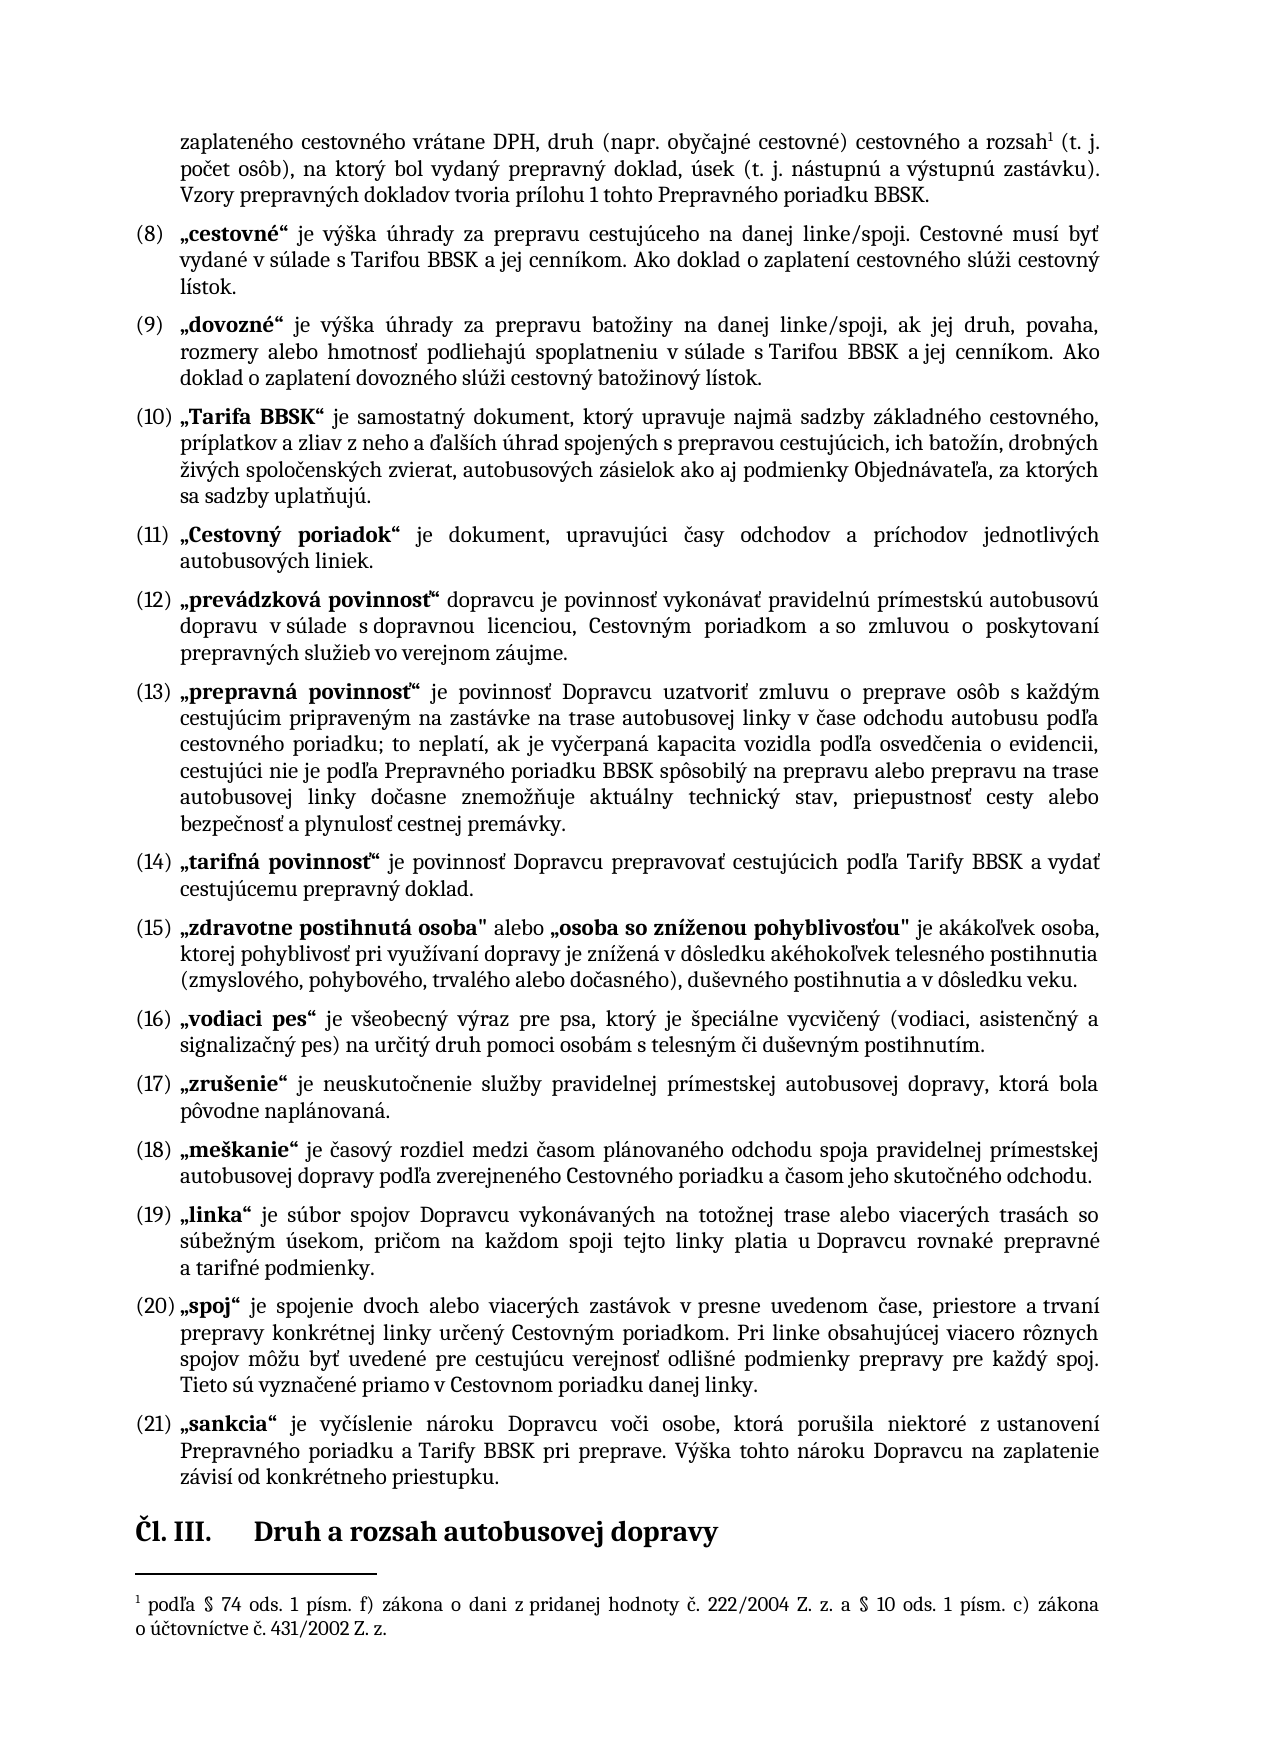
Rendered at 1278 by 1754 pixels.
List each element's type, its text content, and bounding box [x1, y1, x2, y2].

list „cestovné“ je výška úhrady za prepravu cestujúceho na danej linke/spoji. Cestovné musí byť vydané v súlade s Tarifou BBSK a jej cenníkom. Ako doklad o zaplatení cestovného slúži cestovný lístok. [135, 221, 1100, 300]
list „dovozné“ je výška úhrady za prepravu batožiny na danej linke/spoji, ak jej druh, povaha, rozmery alebo hmotnosť podliehajú spoplatneniu v súlade s Tarifou BBSK a jej cenníkom. Ako doklad o zaplatení dovozného slúži cestovný batožinový lístok. [135, 312, 1100, 391]
list „zdravotne postihnutá osoba" alebo „osoba so zníženou pohyblivosťou" je akákoľvek osoba, ktorej pohyblivosť pri využívaní dopravy je znížená v dôsledku akéhokoľvek telesného postihnutia (zmyslového, pohybového, trvalého alebo dočasného), duševného postihnutia a v dôsledku veku. [135, 914, 1100, 993]
list „zrušenie“ je neuskutočnenie služby pravidelnej prímestskej autobusovej dopravy, ktorá bola pôvodne naplánovaná. [135, 1071, 1100, 1124]
list „vodiaci pes“ je všeobecný výraz pre psa, ktorý je špeciálne vycvičený (vodiaci, asistenčný a signalizačný pes) na určitý druh pomoci osobám s telesným či duševným postihnutím. [135, 1006, 1100, 1059]
list „meškanie“ je časový rozdiel medzi časom plánovaného odchodu spoja pravidelnej prímestskej autobusovej dopravy podľa zverejneného Cestovného poriadku a časom jeho skutočného odchodu. [135, 1136, 1100, 1189]
list „Tarifa BBSK“ je samostatný dokument, ktorý upravuje najmä sadzby základného cestovného, príplatkov a zliav z neho a ďalších úhrad spojených s prepravou cestujúcich, ich batožín, drobných živých spoločenských zvierat, autobusových zásielok ako aj podmienky Objednávateľa, za ktorých sa sadzby uplatňujú. [135, 404, 1100, 509]
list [135, 129, 1100, 208]
subtitle Druh a rozsah autobusovej dopravy [135, 1515, 1100, 1549]
list „tarifná povinnosť“ je povinnosť Dopravcu prepravovať cestujúcich podľa Tarify BBSK a vydať cestujúcemu prepravný doklad. [135, 849, 1100, 902]
list „prevádzková povinnosť“ dopravcu je povinnosť vykonávať pravidelnú prímestskú autobusovú dopravu v súlade s dopravnou licenciou, Cestovným poriadkom a so zmluvou o poskytovaní prepravných služieb vo verejnom záujme. [135, 587, 1100, 666]
list „linka“ je súbor spojov Dopravcu vykonávaných na totožnej trase alebo viacerých trasách so súbežným úsekom, pričom na každom spoji tejto linky platia u Dopravcu rovnaké prepravné a tarifné podmienky. [135, 1202, 1100, 1281]
list „Cestovný poriadok“ je dokument, upravujúci časy odchodov a príchodov jednotlivých autobusových liniek. [135, 522, 1100, 574]
list „prepravná povinnosť“ je povinnosť Dopravcu uzatvoriť zmluvu o preprave osôb s každým cestujúcim pripraveným na zastávke na trase autobusovej linky v čase odchodu autobusu podľa cestovného poriadku; to neplatí, ak je vyčerpaná kapacita vozidla podľa osvedčenia o evidencii, cestujúci nie je podľa Prepravného poriadku BBSK spôsobilý na prepravu alebo prepravu na trase autobusovej linky dočasne znemožňuje aktuálny technický stav, priepustnosť cesty alebo bezpečnosť a plynulosť cestnej premávky. [135, 678, 1100, 837]
list „spoj“ je spojenie dvoch alebo viacerých zastávok v presne uvedenom čase, priestore a trvaní prepravy konkrétnej linky určený Cestovným poriadkom. Pri linke obsahujúcej viacero rôznych spojov môžu byť uvedené pre cestujúcu verejnosť odlišné podmienky prepravy pre každý spoj. Tieto sú vyznačené priamo v Cestovnom poriadku danej linky. [135, 1293, 1100, 1398]
list „sankcia“ je vyčíslenie nároku Dopravcu voči osobe, ktorá porušila niektoré z ustanovení Prepravného poriadku a Tarify BBSK pri preprave. Výška tohto nároku Dopravcu na zaplatenie závisí od konkrétneho priestupku. [135, 1411, 1100, 1490]
